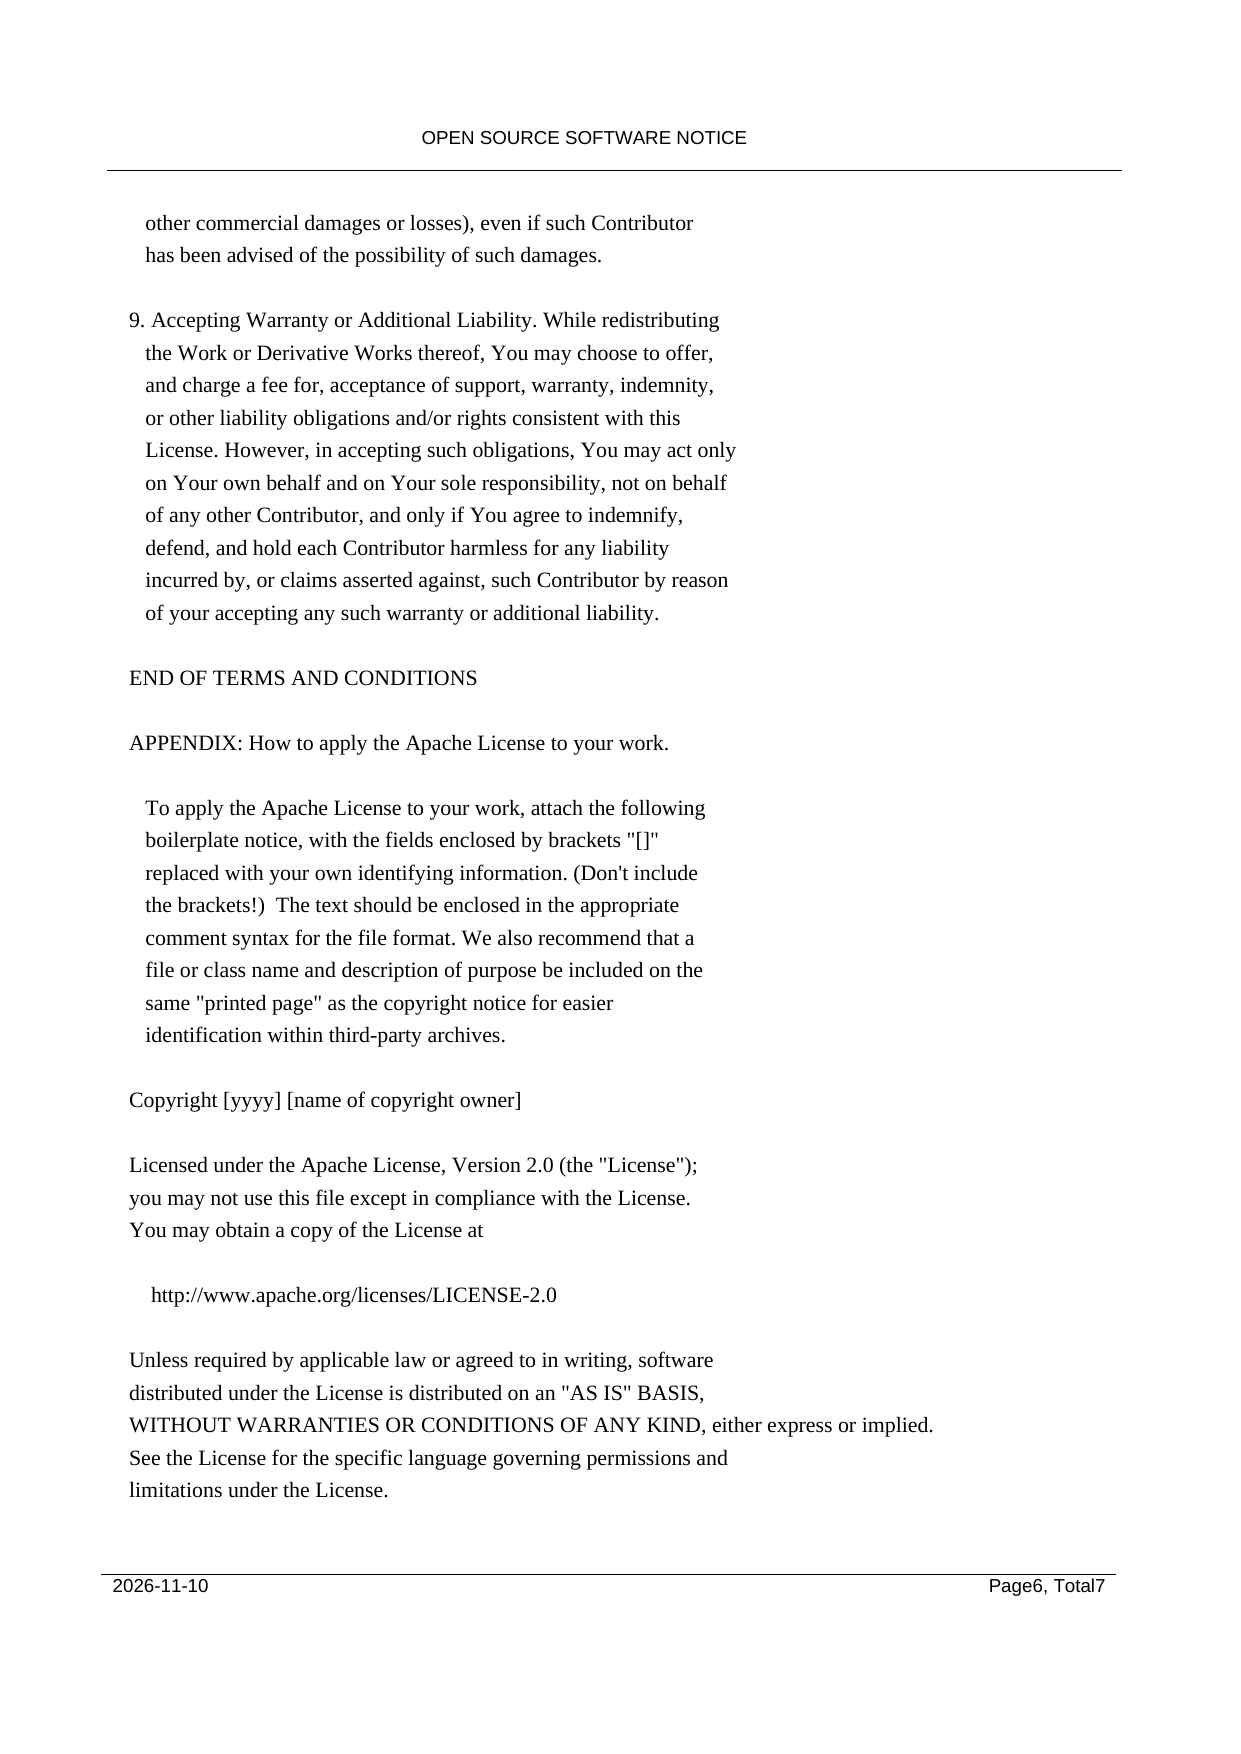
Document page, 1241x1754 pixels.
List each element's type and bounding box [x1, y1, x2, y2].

text [112, 206, 1128, 1506]
